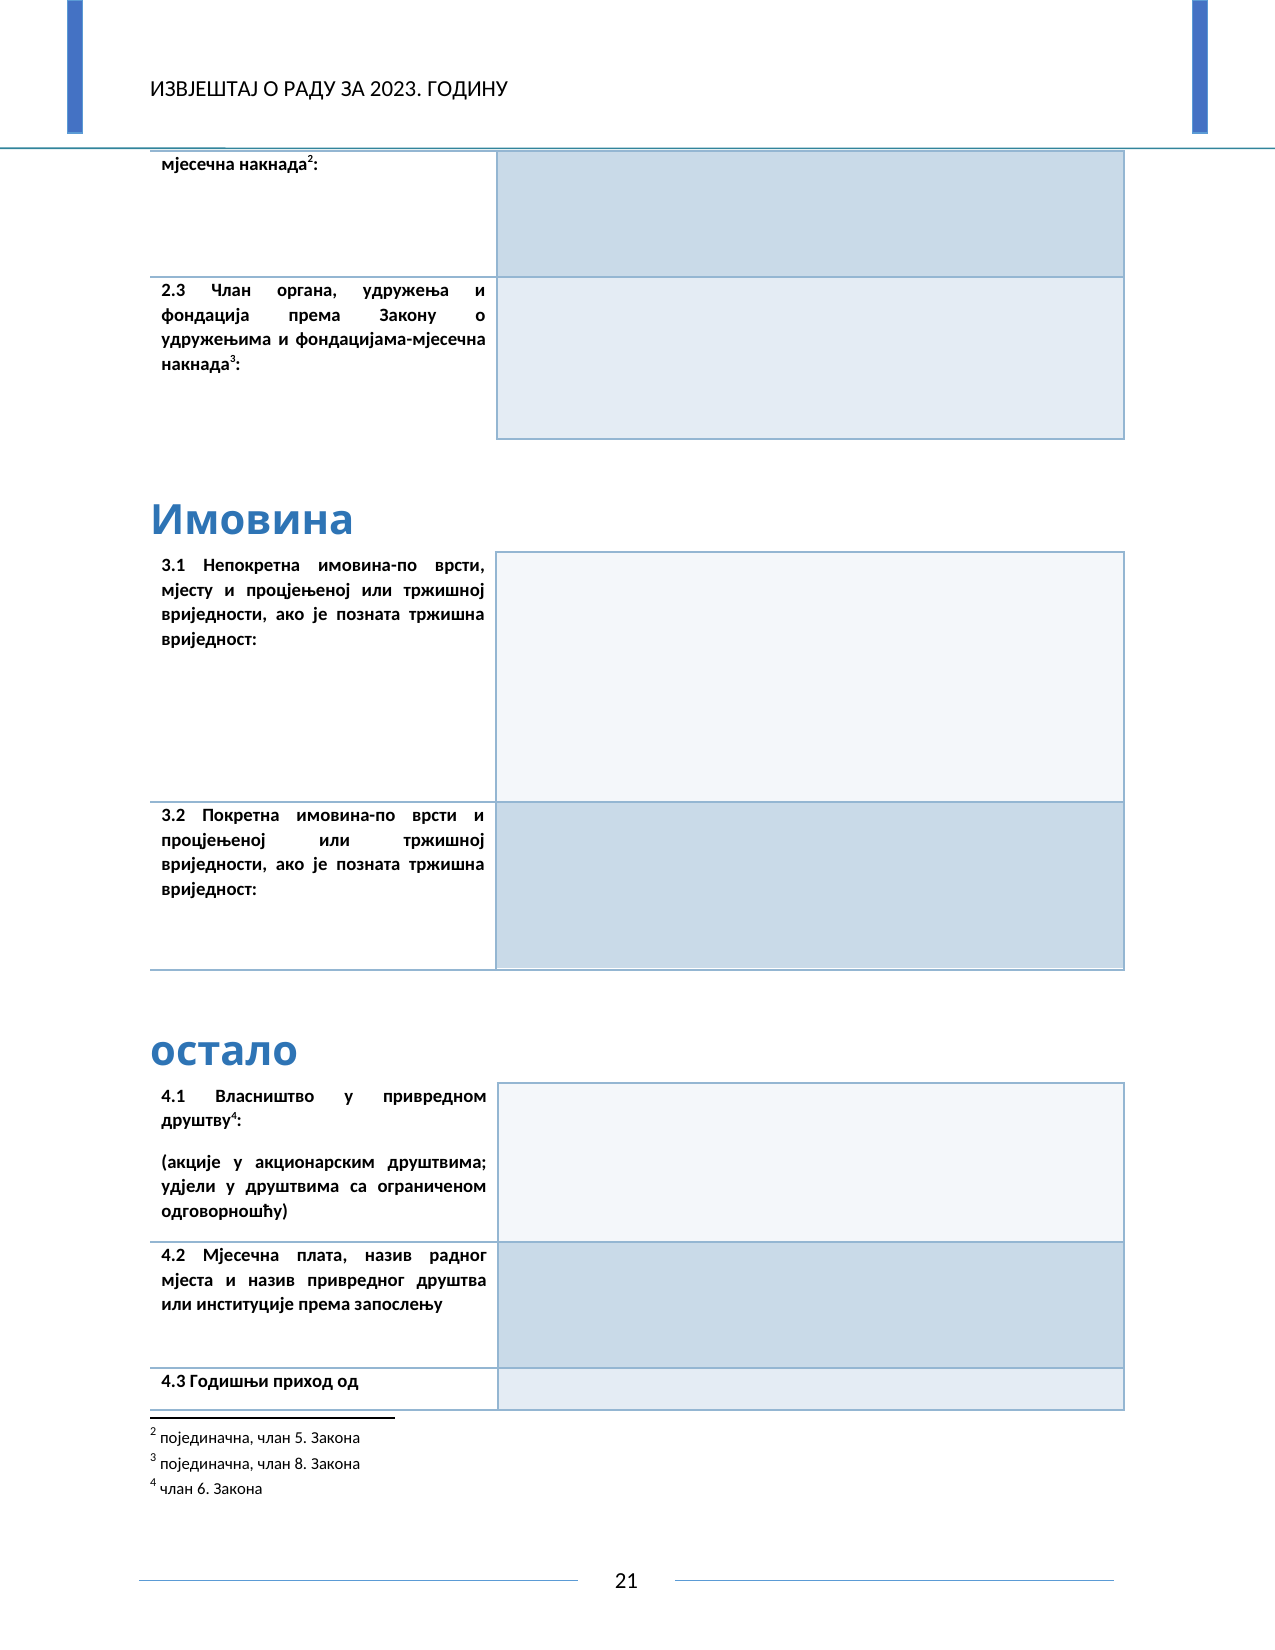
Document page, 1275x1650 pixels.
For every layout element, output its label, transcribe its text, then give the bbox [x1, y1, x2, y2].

table_cell [498, 152, 1123, 276]
table_cell [498, 278, 1123, 438]
table_cell [497, 803, 1123, 968]
table_cell 2.3 Члан органа, удружења и фондација према Закону о удружењима и фондацијама-мјесечна накнада: [150, 278, 496, 438]
table_header 3.1 Непокретна имовина-по врсти, мјесту и процјењеној или тржишној вриједности, ако је позната тржишна вриједност: [150, 551, 495, 801]
table_cell 3.2 Покретна имовина-по врсти и процјењеној или тржишној вриједности, ако је позната тржишна вриједност: [150, 803, 495, 968]
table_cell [150, 152, 496, 276]
subtitle остало [150, 1021, 1125, 1077]
table_header [499, 1084, 1123, 1241]
subtitle Имовина [150, 490, 1125, 547]
table_cell 4.2 Мјесечна плата, назив радног мјеста и назив привредног друштва или институције према запослењу [150, 1243, 497, 1367]
table_header 4.1 Власништво у привредном друштву: (акције у акционарским друштвима; удјели у друштвима са ограниченом одговорношћу) [150, 1082, 497, 1241]
table_cell [499, 1243, 1123, 1367]
table_header [497, 553, 1123, 801]
table_cell [499, 1369, 1123, 1409]
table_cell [150, 1369, 497, 1409]
